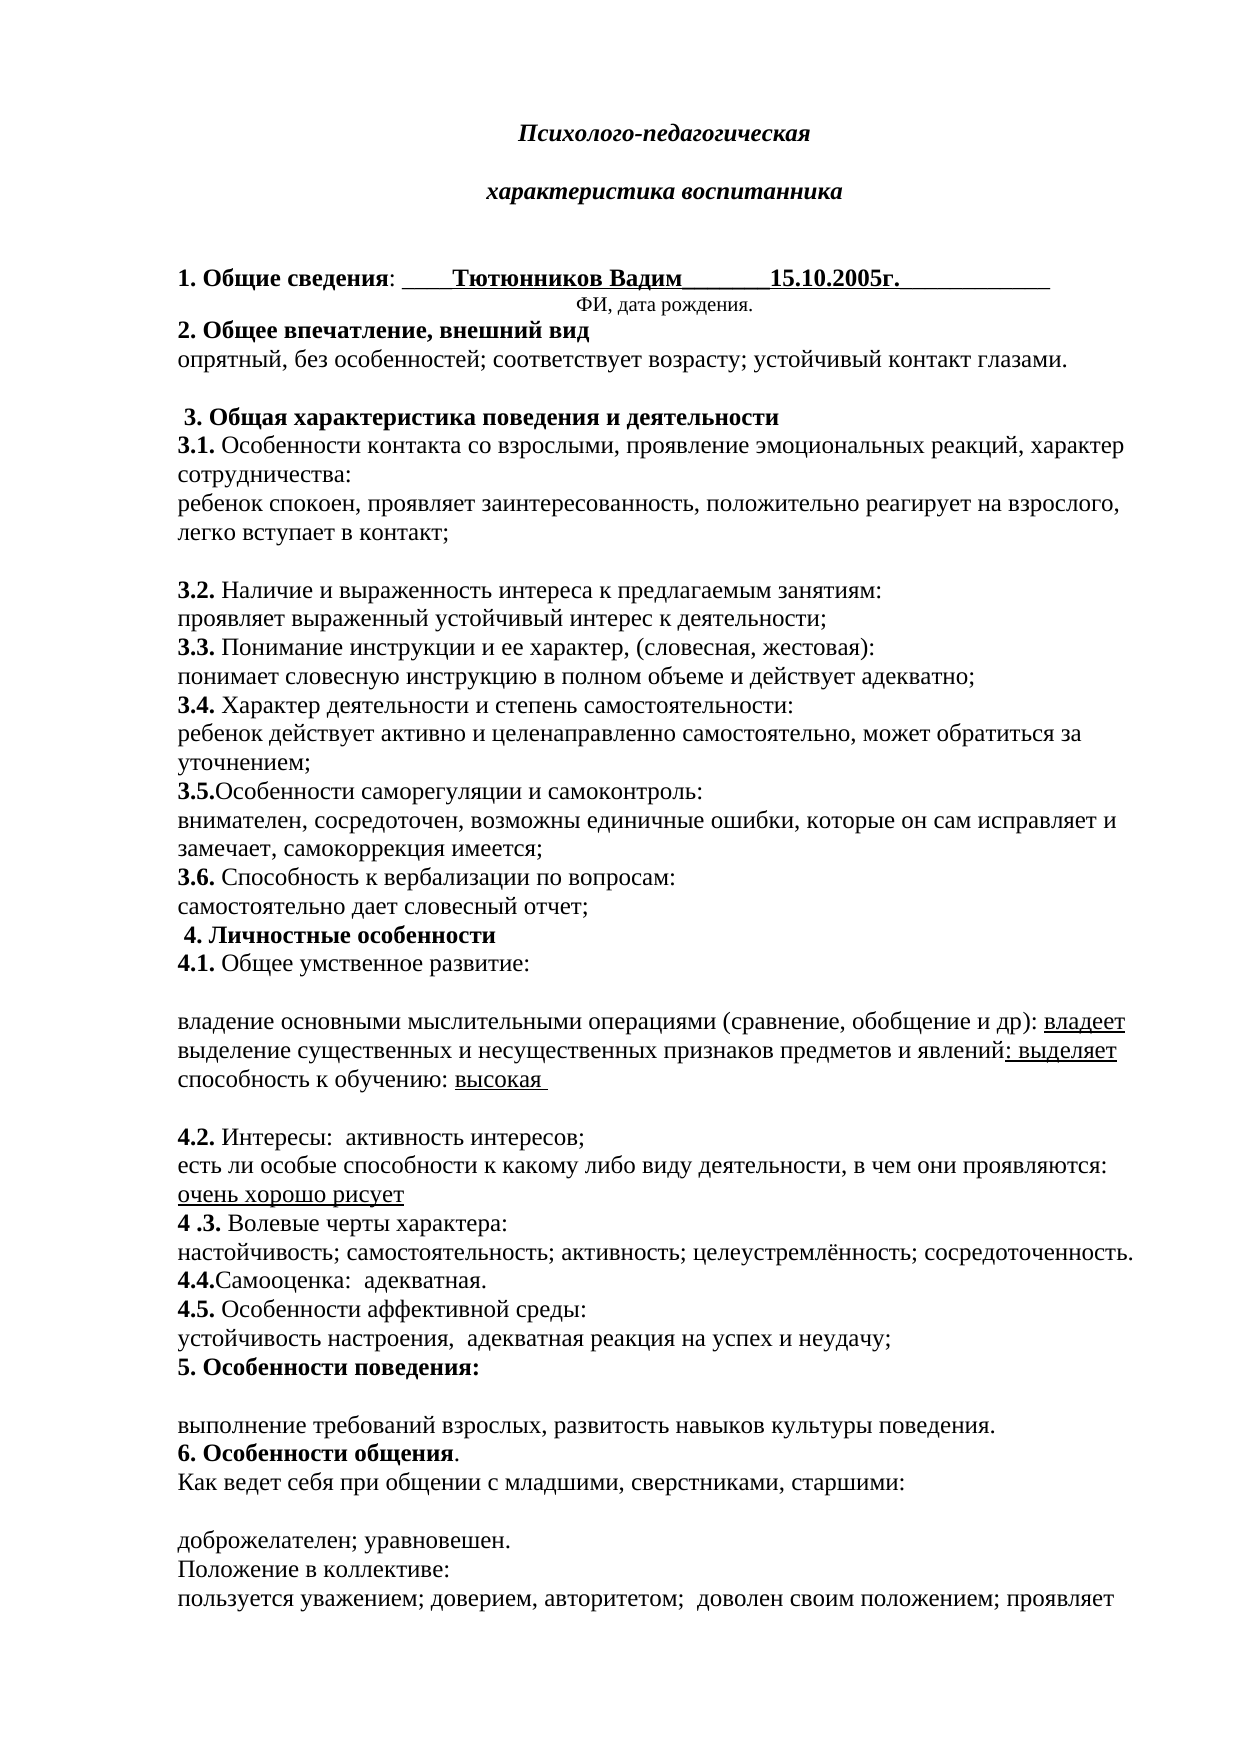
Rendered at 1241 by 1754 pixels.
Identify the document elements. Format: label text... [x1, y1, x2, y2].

text ФИ, дата рождения. [177, 291, 1152, 316]
text Психолого-педагогическая [177, 118, 1152, 147]
text 3.2. Наличие и выраженность интереса к предлагаемым занятиям: проявляет выраженный устойчивый интерес к деятельности; 3.3. Понимание инструкции и ее характер, (словесная, жестовая): понимает словесную инструкцию в полном объеме и действует адекватно; 3.4. Характер деятельности и степень самостоятельности: ребенок действует активно и целенаправленно самостоятельно, может обратиться за уточнением; 3.5.Особенности саморегуляции и самоконтроль: внимателен, сосредоточен, возможны единичные ошибки, которые он сам исправляет и замечает, самокоррекция имеется; 3.6. Способность к вербализации по вопросам: самостоятельно дает словесный отчет; 4. Личностные особенности 4.1. Общее умственное развитие: [177, 575, 1152, 977]
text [177, 1525, 1152, 1611]
text 2. Общее впечатление, внешний вид опрятный, без особенностей; соответствует возрасту; устойчивый контакт глазами. [177, 316, 1152, 373]
text 1. Общие сведения: ____Тютюнников Вадим_______15.10.2005г.____________ [177, 234, 1152, 291]
text выполнение требований взрослых, развитость навыков культуры поведения. 6. Особенности общения. Как ведет себя при общении с младшими, сверстниками, старшими: [177, 1410, 1152, 1496]
text 3. Общая характеристика поведения и деятельности 3.1. Особенности контакта со взрослыми, проявление эмоциональных реакций, характер сотрудничества: ребенок спокоен, проявляет заинтересованность, положительно реагирует на взрослого, легко вступает в контакт; [177, 373, 1152, 546]
text характеристика воспитанника [177, 176, 1152, 205]
text 4.2. Интересы: активность интересов; есть ли особые способности к какому либо виду деятельности, в чем они проявляются: очень хорошо рисует 4 .3. Волевые черты характера: настойчивость; самостоятельность; активность; целеустремлённость; сосредоточенность. 4.4.Самооценка: адекватная. 4.5. Особенности аффективной среды: устойчивость настроения, адекватная реакция на успех и неудачу; 5. Особенности поведения: [177, 1122, 1152, 1381]
text владение основными мыслительными операциями (сравнение, обобщение и др﻿): владеет выделение существенных и несущественных признаков предметов и явлений: выделяет способность к обучению: высокая [177, 1006, 1152, 1093]
